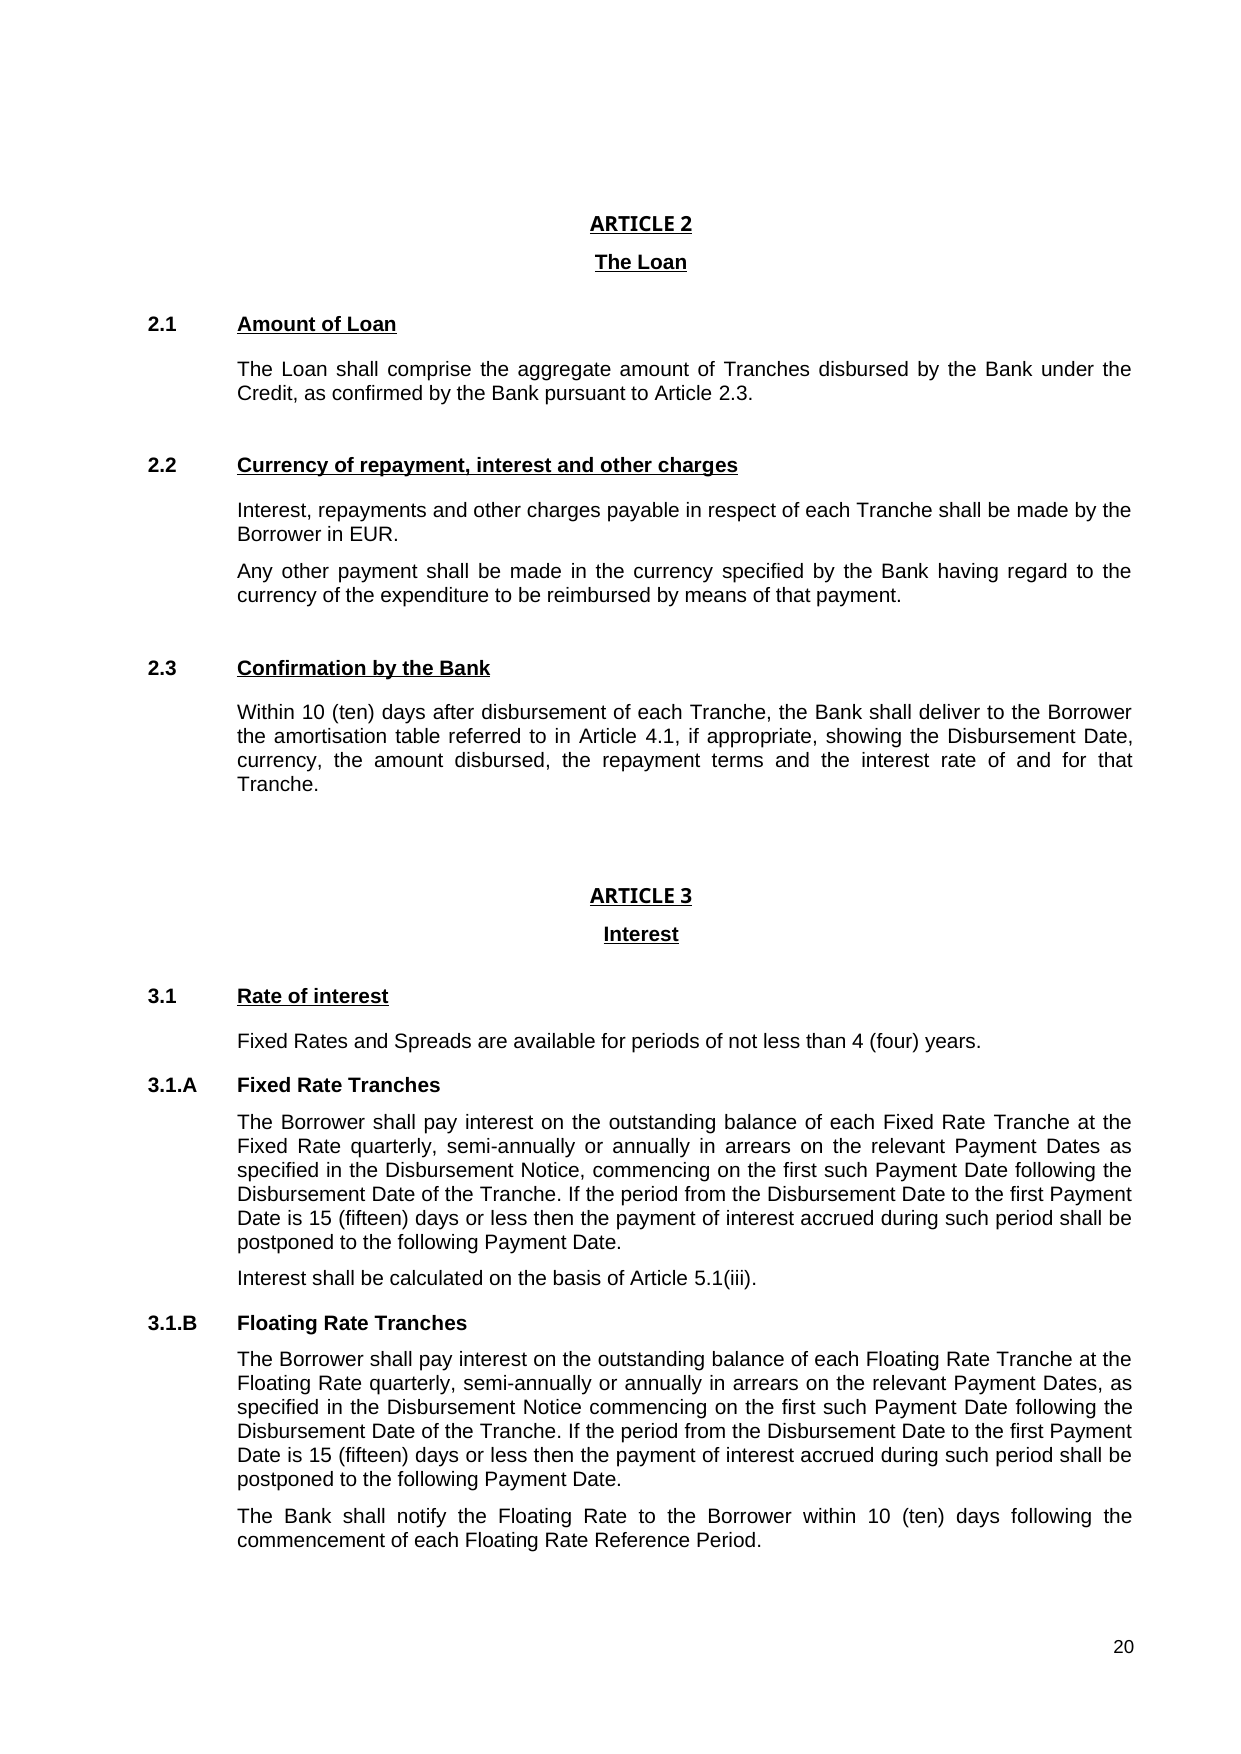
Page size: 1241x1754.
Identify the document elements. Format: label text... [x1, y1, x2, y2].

text Interest shall be calculated on the basis of Article 5.1(a). [237, 1266, 1134, 1290]
subtitle Fixed Rate Tranches [148, 1073, 1134, 1097]
subtitle Amount of Loan [148, 312, 1134, 336]
text Fixed Rates and Spreads are available for periods of not less than 4 (four) years. [237, 1028, 1134, 1052]
subtitle Floating Rate Tranches [148, 1311, 1134, 1335]
text The Loan shall comprise the aggregate amount of Tranches disbursed by the Bank under the Credit, as confirmed by the Bank pursuant to Article 2.3. [237, 356, 1134, 404]
text The Borrower shall pay interest on the outstanding balance of each Floating Rate Tranche at the Floating Rate quarterly, semi-annually or annually in arrears on the relevant Payment Dates, as specified in the Disbursement Notice commencing on the first such Payment Date following the Disbursement Date of the Tranche. If the period from the Disbursement Date to the first Payment Date is 15 (fifteen) days or less then the payment of interest accrued during such period shall be postponed to the following Payment Date. [237, 1347, 1134, 1491]
subtitle Rate of interest [148, 984, 1134, 1008]
text The Bank shall notify the Floating Rate to the Borrower within 10 (ten) days following the commencement of each Floating Rate Reference Period. [237, 1503, 1134, 1551]
subtitle Currency of repayment, interest and other charges [148, 453, 1134, 477]
subtitle Confirmation by the Bank [148, 655, 1134, 679]
text Any other payment shall be made in the currency specified by the Bank having regard to the currency of the expenditure to be reimbursed by means of that payment. [237, 558, 1134, 606]
text Within 10 (ten) days after disbursement of each Tranche, the Bank shall deliver to the Borrower the amortisation table referred to in Article 4.1, if appropriate, showing the Disbursement Date, currency, the amount disbursed, the repayment terms and the interest rate of and for that Tranche. [237, 700, 1134, 796]
title Interest [148, 922, 1134, 946]
title The Loan [148, 250, 1134, 274]
text Interest, repayments and other charges payable in respect of each Tranche shall be made by the Borrower in EUR. [237, 498, 1134, 546]
text The Borrower shall pay interest on the outstanding balance of each Fixed Rate Tranche at the Fixed Rate quarterly, semi-annually or annually in arrears on the relevant Payment Dates as specified in the Disbursement Notice, commencing on the first such Payment Date following the Disbursement Date of the Tranche. If the period from the Disbursement Date to the first Payment Date is 15 (fifteen) days or less then the payment of interest accrued during such period shall be postponed to the following Payment Date. [237, 1110, 1134, 1253]
